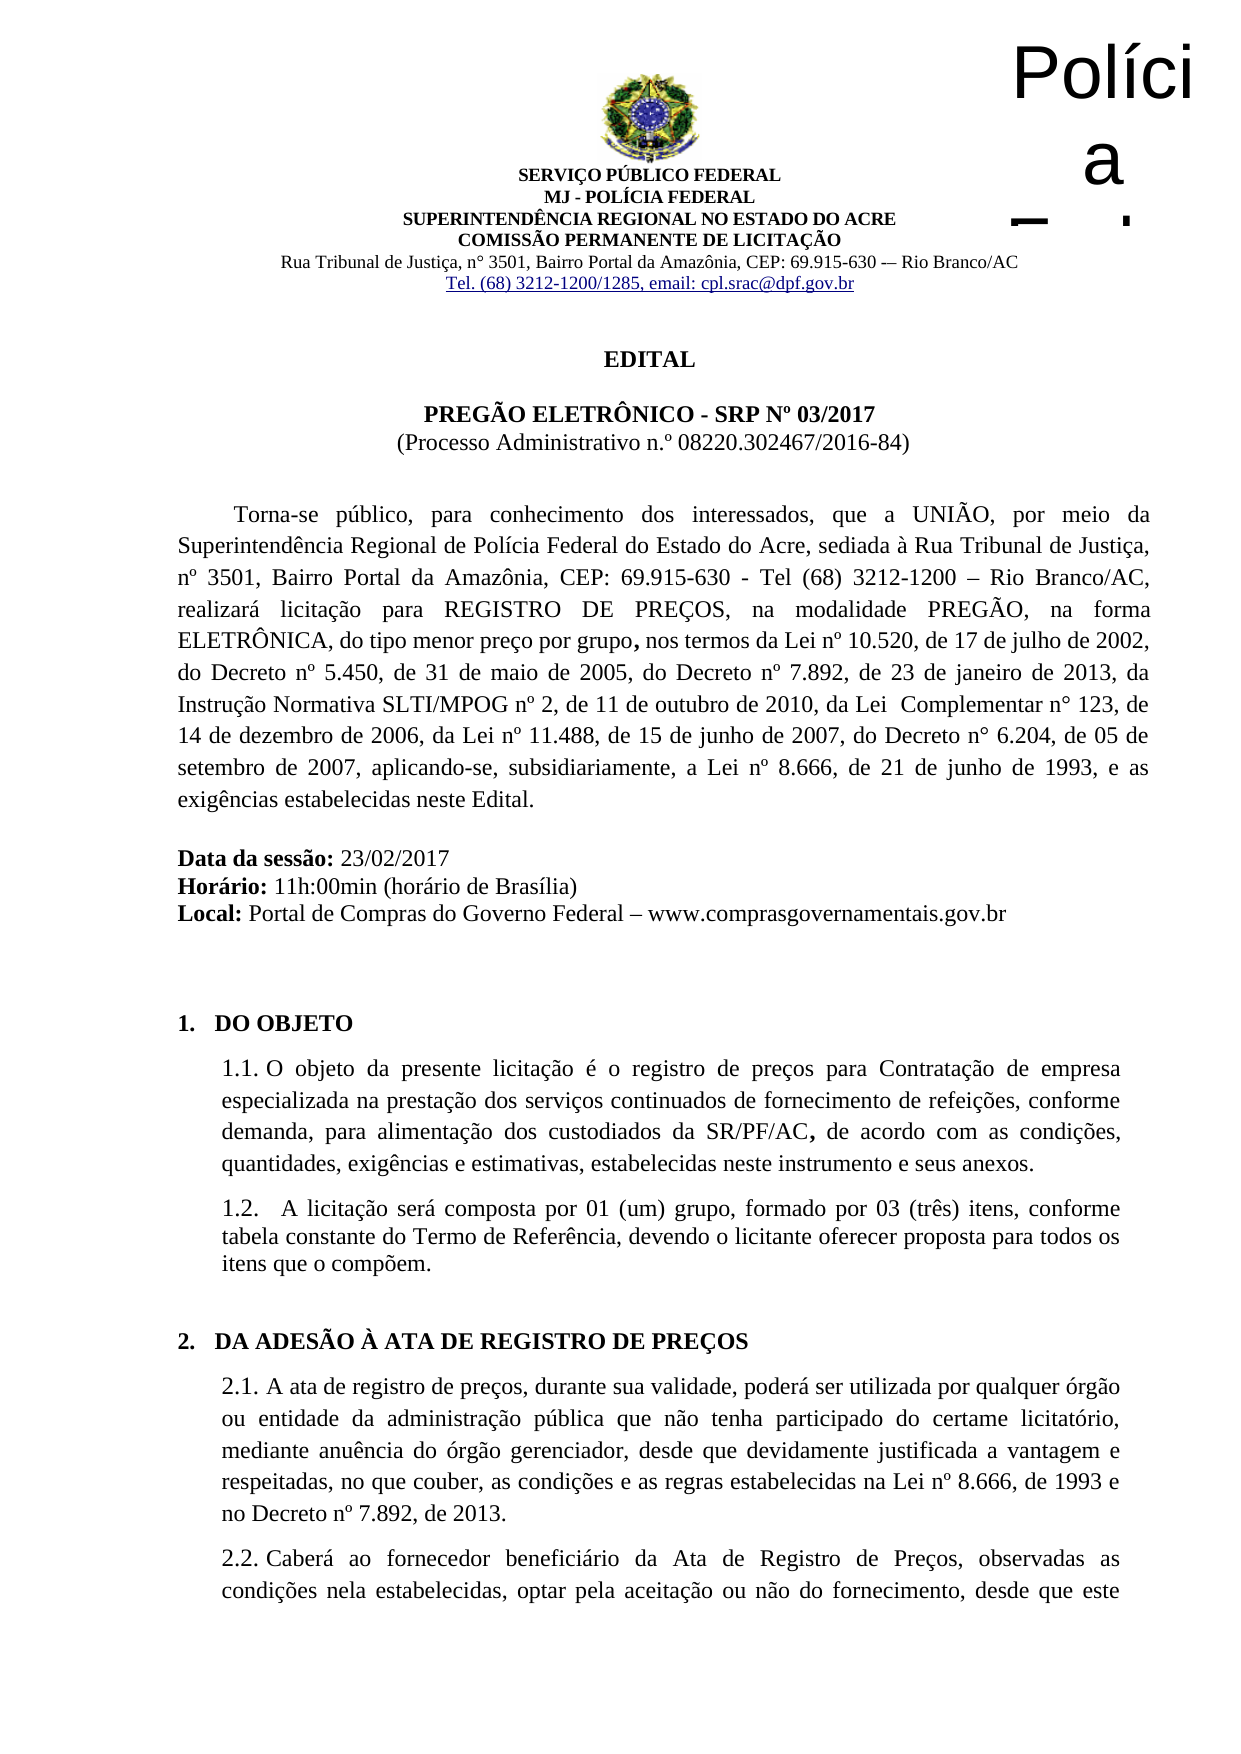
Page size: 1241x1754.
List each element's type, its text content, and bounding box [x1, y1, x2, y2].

text Local: Portal de Compras do Governo Federal – www.comprasgovernamentais.gov.br [177, 899, 1122, 927]
text EDITAL [177, 345, 1122, 373]
list O objeto da presente licitação é o registro de preços para Contratação de empresa especializada na prestação dos serviços continuados de fornecimento de refeições, conforme demanda, para alimentação dos custodiados da SR/PF/AC, de acordo com as condições, quantidades, exigências e estimativas, estabelecidas neste instrumento e seus anexos. [221, 1053, 1122, 1177]
text Torna-se público, para conhecimento dos interessados, que a UNIÃO, por meio da Superintendência Regional de Polícia Federal do Estado do Acre, sediada à Rua Tribunal de Justiça, nº 3501, Bairro Portal da Amazônia, CEP: 69.915-630 - Tel (68) 3212-1200 – Rio Branco/AC, realizará licitação para REGISTRO DE PREÇOS, na modalidade PREGÃO, na forma ELETRÔNICA, do tipo menor preço por grupo, nos termos da Lei nº 10.520, de 17 de julho de 2002, do Decreto nº 5.450, de 31 de maio de 2005, do Decreto nº 7.892, de 23 de janeiro de 2013, da Instrução Normativa SLTI/MPOG nº 2, de 11 de outubro de 2010, da Lei Complementar n° 123, de 14 de dezembro de 2006, da Lei nº 11.488, de 15 de junho de 2007, do Decreto n° 6.204, de 05 de setembro de 2007, aplicando-se, subsidiariamente, a Lei nº 8.666, de 21 de junho de 1993, e as exigências estabelecidas neste Edital. [177, 500, 1152, 812]
text Horário: 11h:00min (horário de Brasília) [177, 872, 1122, 899]
text DA ADESÃO À ATA DE REGISTRO DE PREÇOS [177, 1327, 1122, 1355]
list A licitação será composta por 01 (um) grupo, formado por 03 (três) itens, conforme tabela constante do Termo de Referência, devendo o licitante oferecer proposta para todos os itens que o compõem. [222, 1193, 1122, 1277]
text Data da sessão: 23/02/2017 [177, 844, 1122, 872]
text DO OBJETO [177, 1009, 1122, 1036]
list A ata de registro de preços, durante sua validade, poderá ser utilizada por qualquer órgão ou entidade da administração pública que não tenha participado do certame licitatório, mediante anuência do órgão gerenciador, desde que devidamente justificada a vantagem e respeitadas, no que couber, as condições e as regras estabelecidas na Lei nº 8.666, de 1993 e no Decreto nº 7.892, de 2013. [221, 1371, 1122, 1527]
text (Processo Administrativo n.º 08220.302467/2016-84) [177, 428, 1124, 456]
text PREGÃO ELETRÔNICO - SRP Nº 03/2017 [177, 401, 1122, 428]
